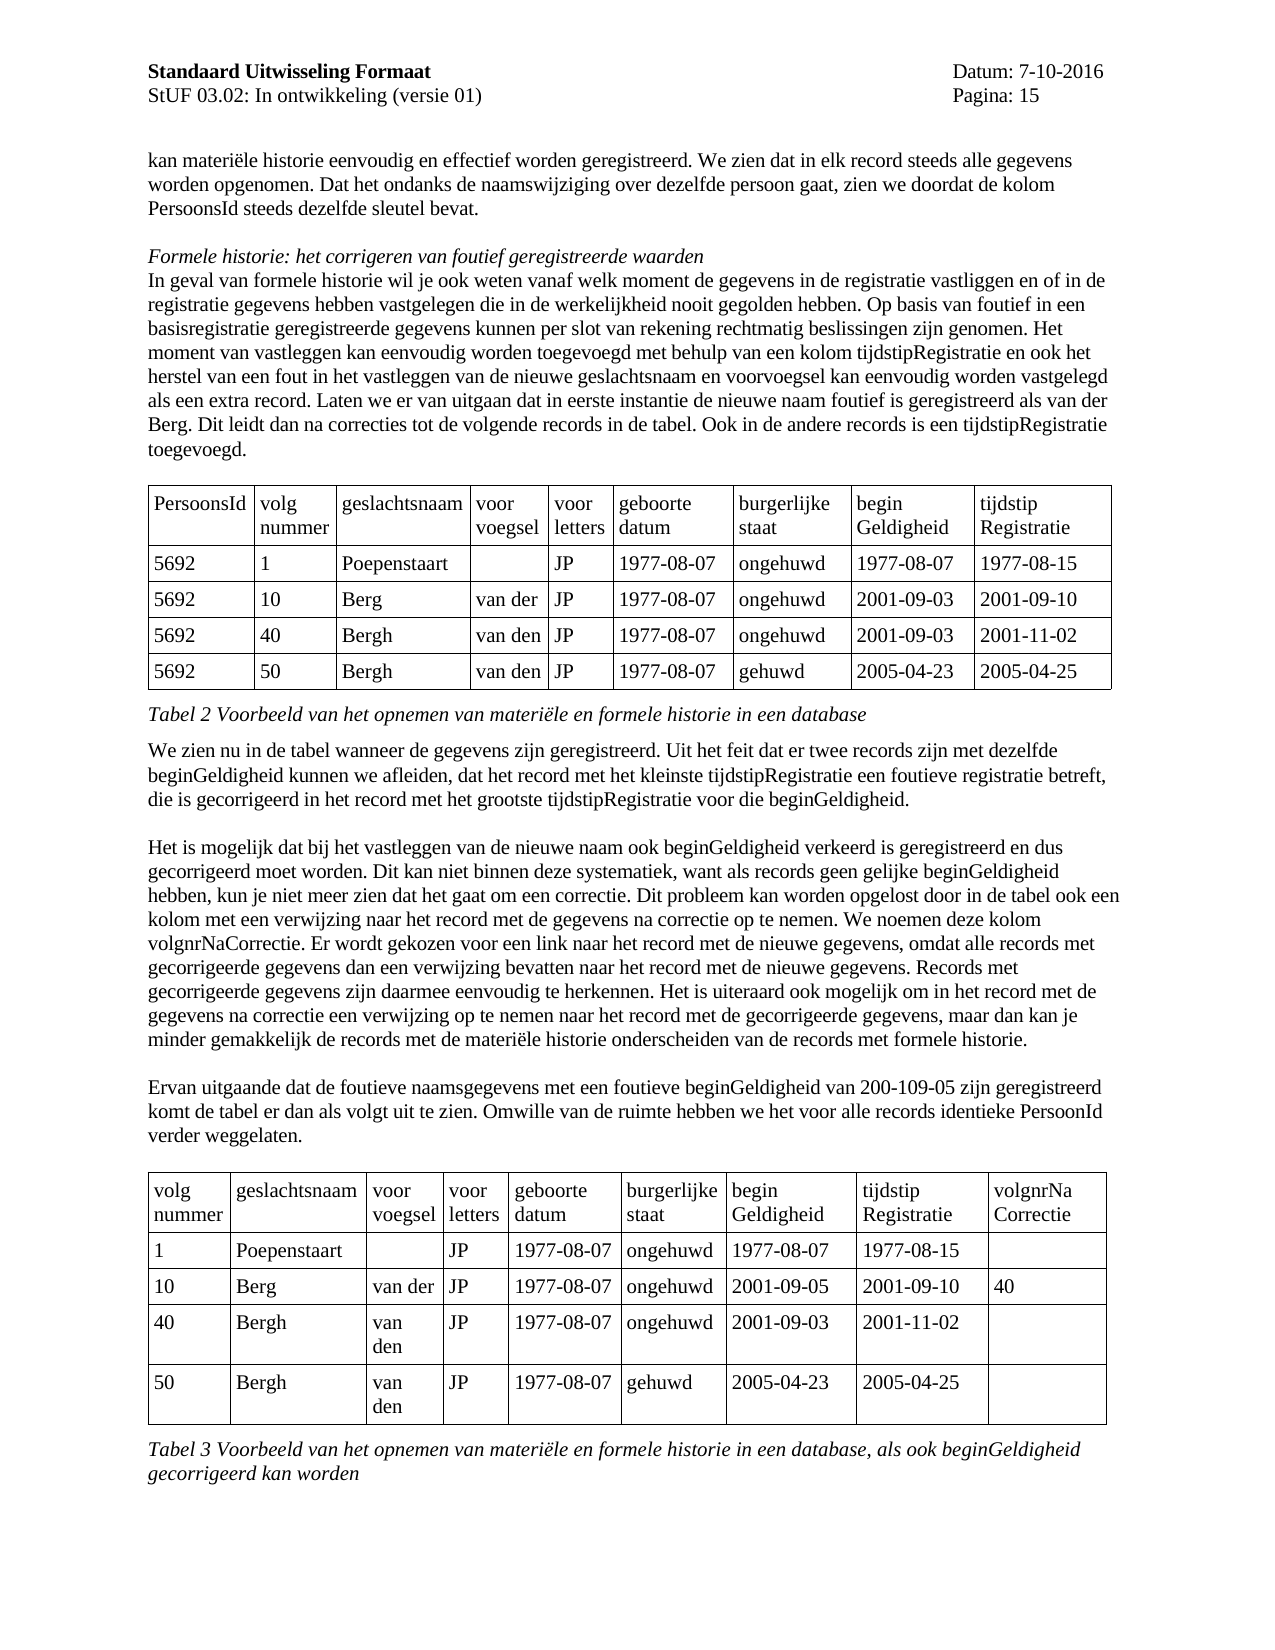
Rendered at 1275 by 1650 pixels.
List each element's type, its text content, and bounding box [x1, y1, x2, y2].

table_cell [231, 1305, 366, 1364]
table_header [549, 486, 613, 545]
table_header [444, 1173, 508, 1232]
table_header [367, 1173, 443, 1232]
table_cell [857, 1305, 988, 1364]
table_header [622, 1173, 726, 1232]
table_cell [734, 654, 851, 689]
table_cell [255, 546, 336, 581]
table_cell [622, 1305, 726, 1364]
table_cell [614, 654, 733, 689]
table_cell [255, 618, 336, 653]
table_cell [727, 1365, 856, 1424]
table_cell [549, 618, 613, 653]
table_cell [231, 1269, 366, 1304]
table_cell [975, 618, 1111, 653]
text We zien nu in de tabel wanneer de gegevens zijn geregistreerd. Uit het feit dat er twee records zijn met dezelfde beginGeldigheid kunnen we afleiden, dat het record met het kleinste tijdstipRegistratie een foutieve registratie betreft, die is gecorrigeerd in het record met het grootste tijdstipRegistratie voor die beginGeldigheid. [148, 738, 1127, 811]
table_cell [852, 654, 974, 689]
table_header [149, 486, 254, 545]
text Ervan uitgaande dat de foutieve naamsgegevens met een foutieve beginGeldigheid van 200-109-05 zijn geregistreerd komt de tabel er dan als volgt uit te zien. Omwille van de ruimte hebben we het voor alle records identieke PersoonId verder weggelaten. [148, 1075, 1127, 1147]
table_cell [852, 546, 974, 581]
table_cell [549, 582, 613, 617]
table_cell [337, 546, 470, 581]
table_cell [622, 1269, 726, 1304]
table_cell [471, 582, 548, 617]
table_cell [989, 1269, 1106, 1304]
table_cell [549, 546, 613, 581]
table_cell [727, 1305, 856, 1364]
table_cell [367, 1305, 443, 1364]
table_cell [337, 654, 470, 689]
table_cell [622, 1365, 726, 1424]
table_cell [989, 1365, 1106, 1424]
text In geval van formele historie wil je ook weten vanaf welk moment de gegevens in de registratie vastliggen en of in de registratie gegevens hebben vastgelegen die in de werkelijkheid nooit gegolden hebben. Op basis van foutief in een basisregistratie geregistreerde gegevens kunnen per slot van rekening rechtmatig beslissingen zijn genomen. Het moment van vastleggen kan eenvoudig worden toegevoegd met behulp van een kolom tijdstipRegistratie en ook het herstel van een fout in het vastleggen van de nieuwe geslachtsnaam en voorvoegsel kan eenvoudig worden vastgelegd als een extra record. Laten we er van uitgaan dat in eerste instantie de nieuwe naam foutief is geregistreerd als van der Berg. Dit leidt dan na correcties tot de volgende records in de tabel. Ook in de andere records is een tijdstipRegistratie toegevoegd. [148, 268, 1127, 461]
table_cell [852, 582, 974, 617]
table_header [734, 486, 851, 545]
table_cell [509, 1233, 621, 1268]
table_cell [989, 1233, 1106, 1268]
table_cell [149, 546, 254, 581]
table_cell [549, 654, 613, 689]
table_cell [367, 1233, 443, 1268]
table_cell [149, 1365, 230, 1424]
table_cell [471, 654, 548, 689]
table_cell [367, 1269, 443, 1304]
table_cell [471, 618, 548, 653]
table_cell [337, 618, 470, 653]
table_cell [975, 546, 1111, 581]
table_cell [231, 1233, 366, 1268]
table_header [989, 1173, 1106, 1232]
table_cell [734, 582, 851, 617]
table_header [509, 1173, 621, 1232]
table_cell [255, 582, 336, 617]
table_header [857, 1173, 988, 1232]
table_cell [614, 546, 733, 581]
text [148, 148, 1127, 220]
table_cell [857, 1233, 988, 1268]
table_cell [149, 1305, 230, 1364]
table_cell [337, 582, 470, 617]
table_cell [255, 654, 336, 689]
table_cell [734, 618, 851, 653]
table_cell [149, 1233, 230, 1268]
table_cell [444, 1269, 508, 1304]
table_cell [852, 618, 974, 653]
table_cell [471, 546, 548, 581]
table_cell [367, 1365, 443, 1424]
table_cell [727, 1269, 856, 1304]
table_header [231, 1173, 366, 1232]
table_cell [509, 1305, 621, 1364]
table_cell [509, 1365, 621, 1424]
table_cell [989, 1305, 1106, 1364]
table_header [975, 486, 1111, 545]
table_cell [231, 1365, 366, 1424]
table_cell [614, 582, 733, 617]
text Tabel 2.2 Voorbeeld van het opnemen van materiële en formele historie in een database [148, 702, 1127, 726]
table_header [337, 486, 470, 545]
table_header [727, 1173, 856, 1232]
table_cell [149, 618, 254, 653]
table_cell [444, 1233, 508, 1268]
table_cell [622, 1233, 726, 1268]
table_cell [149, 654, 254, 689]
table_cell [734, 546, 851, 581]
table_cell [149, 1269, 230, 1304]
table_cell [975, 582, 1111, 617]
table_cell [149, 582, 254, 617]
text Tabel 2.3 Voorbeeld van het opnemen van materiële en formele historie in een database, als ook beginGeldigheid gecorrigeerd kan worden [148, 1437, 1127, 1485]
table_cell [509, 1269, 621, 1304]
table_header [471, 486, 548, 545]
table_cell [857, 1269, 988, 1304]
text Het is mogelijk dat bij het vastleggen van de nieuwe naam ook beginGeldigheid verkeerd is geregistreerd en dus gecorrigeerd moet worden. Dit kan niet binnen deze systematiek, want als records geen gelijke beginGeldigheid hebben, kun je niet meer zien dat het gaat om een correctie. Dit probleem kan worden opgelost door in de tabel ook een kolom met een verwijzing naar het record met de gegevens na correctie op te nemen. We noemen deze kolom volgnrNaCorrectie. Er wordt gekozen voor een link naar het record met de nieuwe gegevens, omdat alle records met gecorrigeerde gegevens dan een verwijzing bevatten naar het record met de nieuwe gegevens. Records met gecorrigeerde gegevens zijn daarmee eenvoudig te herkennen. Het is uiteraard ook mogelijk om in het record met de gegevens na correctie een verwijzing op te nemen naar het record met de gecorrigeerde gegevens, maar dan kan je minder gemakkelijk de records met de materiële historie onderscheiden van de records met formele historie. [148, 835, 1127, 1051]
text Formele historie: het corrigeren van foutief geregistreerde waarden [148, 244, 1127, 268]
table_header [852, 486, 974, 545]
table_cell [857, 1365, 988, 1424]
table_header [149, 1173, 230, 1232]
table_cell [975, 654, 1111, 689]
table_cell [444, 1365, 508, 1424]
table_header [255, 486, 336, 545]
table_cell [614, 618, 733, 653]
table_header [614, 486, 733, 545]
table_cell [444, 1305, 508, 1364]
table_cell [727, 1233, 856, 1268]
